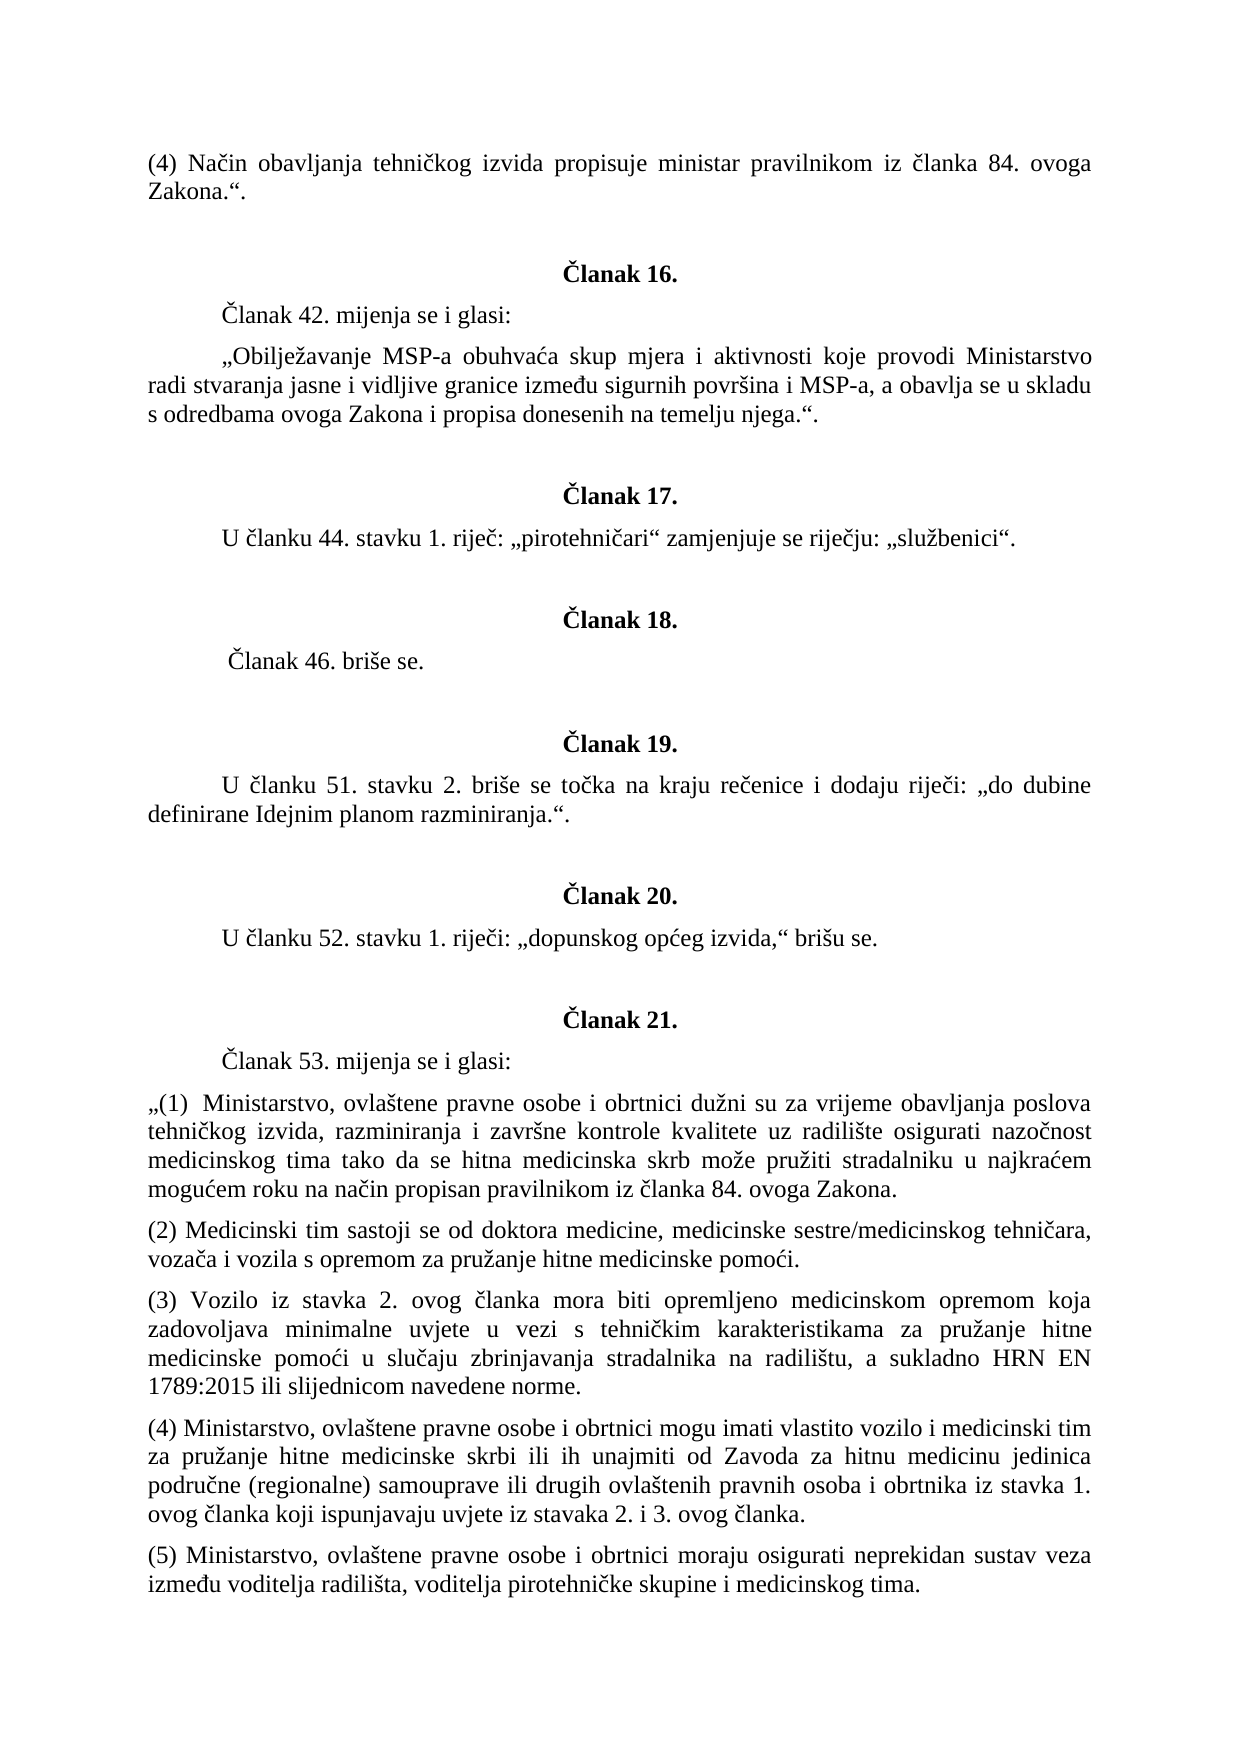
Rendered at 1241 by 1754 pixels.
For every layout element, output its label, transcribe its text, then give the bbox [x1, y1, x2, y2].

text U članku 52. stavku 1. riječi: „dopunskog općeg izvida,“ brišu se. [148, 923, 1093, 951]
text (2) Medicinski tim sastoji se od doktora medicine, medicinske sestre/medicinskog tehničara, vozača i vozila s opremom za pružanje hitne medicinske pomoći. [148, 1215, 1093, 1273]
text Članak 19. [148, 729, 1093, 758]
text (4) Način obavljanja tehničkog izvida propisuje ministar pravilnikom iz članka 84. ovoga Zakona.“. [148, 148, 1093, 205]
text (5) Ministarstvo, ovlaštene pravne osobe i obrtnici moraju osigurati neprekidan sustav veza između voditelja radilišta, voditelja pirotehničke skupine i medicinskog tima. [148, 1540, 1093, 1598]
text (3) Vozilo iz stavka 2. ovog članka mora biti opremljeno medicinskom opremom koja zadovoljava minimalne uvjete u vezi s tehničkim karakteristikama za pružanje hitne medicinske pomoći u slučaju zbrinjavanja stradalnika na radilištu, a sukladno HRN EN 1789:2015 ili slijednicom navedene norme. [148, 1285, 1093, 1400]
text Članak 42. mijenja se i glasi: [148, 300, 1093, 329]
text Članak 53. mijenja se i glasi: [148, 1046, 1093, 1075]
text Članak 46. briše se. [148, 646, 1093, 675]
text Članak 18. [148, 605, 1093, 634]
text Članak 20. [148, 881, 1093, 910]
text „Obilježavanje MSP-a obuhvaća skup mjera i aktivnosti koje provodi Ministarstvo radi stvaranja jasne i vidljive granice između sigurnih površina i MSP-a, a obavlja se u skladu s odredbama ovoga Zakona i propisa donesenih na temelju njega.“. [148, 341, 1093, 428]
text Članak 21. [148, 1005, 1093, 1034]
text U članku 51. stavku 2. briše se točka na kraju rečenice i dodaju riječi: „do dubine definirane Idejnim planom razminiranja.“. [148, 770, 1093, 828]
text „(1) Ministarstvo, ovlaštene pravne osobe i obrtnici dužni su za vrijeme obavljanja poslova tehničkog izvida, razminiranja i završne kontrole kvalitete uz radilište osigurati nazočnost medicinskog tima tako da se hitna medicinska skrb može pružiti stradalniku u najkraćem mogućem roku na način propisan pravilnikom iz članka 84. ovoga Zakona. [148, 1088, 1093, 1203]
text U članku 44. stavku 1. riječ: „pirotehničari“ zamjenjuje se riječju: „službenici“. [148, 523, 1093, 551]
text Članak 17. [148, 481, 1093, 510]
text Članak 16. [148, 259, 1093, 288]
text (4) Ministarstvo, ovlaštene pravne osobe i obrtnici mogu imati vlastito vozilo i medicinski tim za pružanje hitne medicinske skrbi ili ih unajmiti od Zavoda za hitnu medicinu jedinica područne (regionalne) samouprave ili drugih ovlaštenih pravnih osoba i obrtnika iz stavka 1. ovog članka koji ispunjavaju uvjete iz stavaka 2. i 3. ovog članka. [148, 1413, 1093, 1528]
